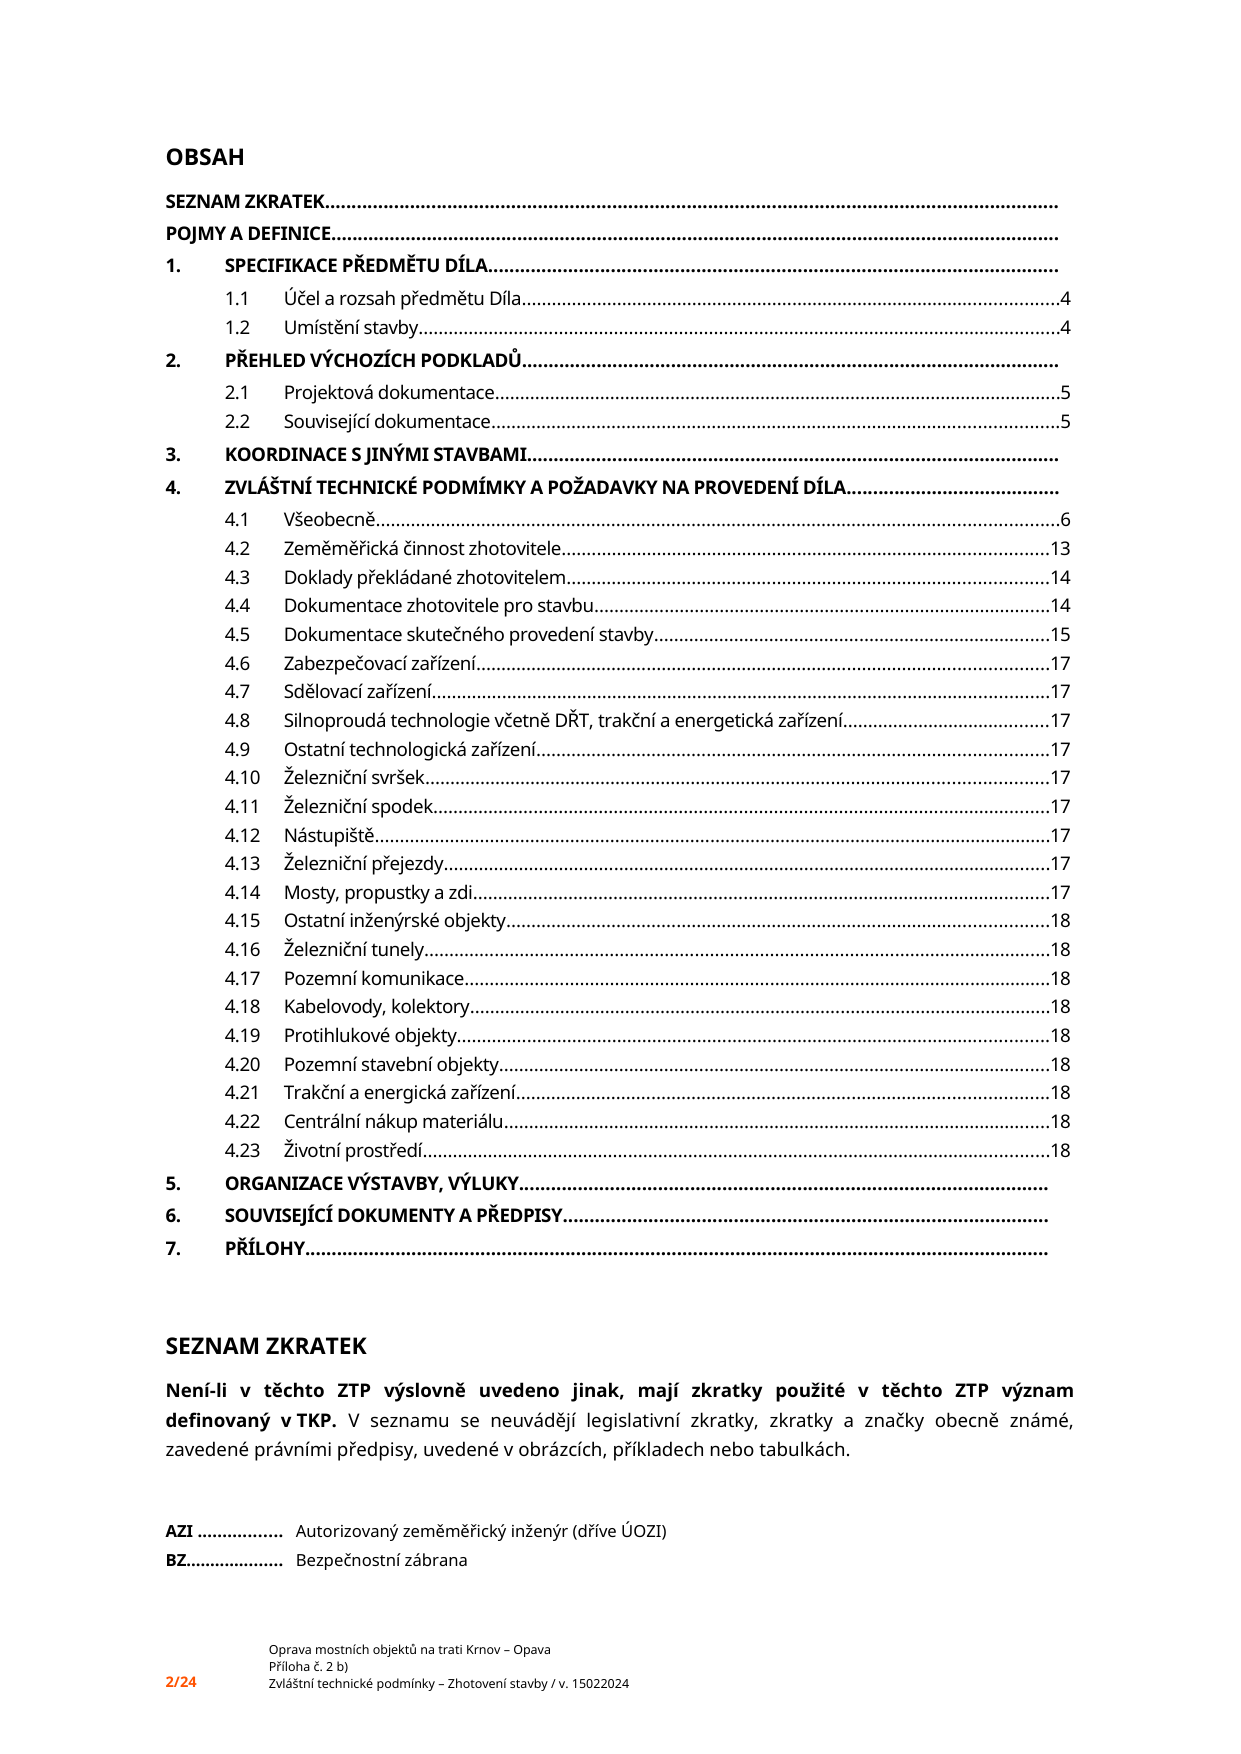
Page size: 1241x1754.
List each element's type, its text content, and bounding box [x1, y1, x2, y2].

text 1.1 Účel a rozsah předmětu Díla 4 [224, 285, 1075, 311]
text 4.3 Doklady překládané zhotovitelem 14 [224, 564, 1075, 589]
text 4. Zvláštní TECHNICKÉ podmímky a požadavky na PROVEDENÍ DÍLA 6 [165, 474, 1045, 499]
text 3. KOORDINACE S JINÝMI STAVBAMI 6 [165, 441, 1045, 467]
text Není-li v těchto ZTP výslovně uvedeno jinak, mají zkratky použité v těchto ZTP význam definovaný v TKP. V seznamu se neuvádějí legislativní zkratky, zkratky a značky obecně známé, zavedené právními předpisy, uvedené v obrázcích, příkladech nebo tabulkách. [165, 1377, 1075, 1462]
text 7. PŘÍLOHY 21 [165, 1235, 1045, 1261]
text 4.18 Kabelovody, kolektory 18 [224, 994, 1075, 1019]
text 4.22 Centrální nákup materiálu 18 [224, 1108, 1075, 1134]
text 4.4 Dokumentace zhotovitele pro stavbu 14 [224, 593, 1075, 618]
text 4.8 Silnoproudá technologie včetně DŘT, trakční a energetická zařízení 17 [224, 707, 1075, 733]
table_header Autorizovaný zeměměřický inženýr (dříve ÚOZI) [296, 1517, 1072, 1546]
text 2. PŘEHLED VÝCHOZÍCH PODKLADŮ 5 [165, 347, 1045, 372]
table_cell BZ [165, 1546, 296, 1574]
text 4.16 Železniční tunely 18 [224, 936, 1075, 962]
text 1.2 Umístění stavby 4 [224, 314, 1075, 339]
text SEZNAM ZKRATEK 2 [165, 188, 1045, 214]
text Obsah [165, 141, 1075, 173]
text 4.21 Trakční a energická zařízení 18 [224, 1080, 1075, 1105]
text 4.23 Životní prostředí 18 [224, 1137, 1075, 1162]
text 4.7 Sdělovací zařízení 17 [224, 679, 1075, 704]
text 4.13 Železniční přejezdy 17 [224, 851, 1075, 876]
text 4.19 Protihlukové objekty 18 [224, 1022, 1075, 1048]
text 4.20 Pozemní stavební objekty 18 [224, 1051, 1075, 1077]
text 4.10 Železniční svršek 17 [224, 764, 1075, 790]
text 4.1 Všeobecně 6 [224, 507, 1075, 532]
text 4.17 Pozemní komunikace 18 [224, 965, 1075, 991]
text 2.2 Související dokumentace 5 [224, 408, 1075, 434]
table_cell Bezpečnostní zábrana [296, 1546, 1072, 1574]
text Pojmy a definice 3 [165, 220, 1045, 246]
text 4.15 Ostatní inženýrské objekty 18 [224, 908, 1075, 933]
text 2.1 Projektová dokumentace 5 [224, 380, 1075, 405]
text 1. SPECIFIKACE PŘEDMĚTU DÍLA 4 [165, 253, 1045, 278]
text 4.2 Zeměměřická činnost zhotovitele 13 [224, 535, 1075, 561]
text 6. SOUVISEJÍCÍ DOKUMENTY A PŘEDPISY 21 [165, 1203, 1045, 1228]
text 5. ORGANIZACE VÝSTAVBY, VÝLUKY 20 [165, 1170, 1045, 1195]
text SEZNAM ZKRATEK [165, 1330, 1075, 1361]
table_header AZI [165, 1517, 296, 1546]
text 4.12 Nástupiště 17 [224, 822, 1075, 847]
text 4.5 Dokumentace skutečného provedení stavby 15 [224, 621, 1075, 647]
text 4.9 Ostatní technologická zařízení 17 [224, 736, 1075, 761]
text 4.11 Železniční spodek 17 [224, 793, 1075, 819]
text 4.6 Zabezpečovací zařízení 17 [224, 650, 1075, 676]
text 4.14 Mosty, propustky a zdi 17 [224, 879, 1075, 905]
